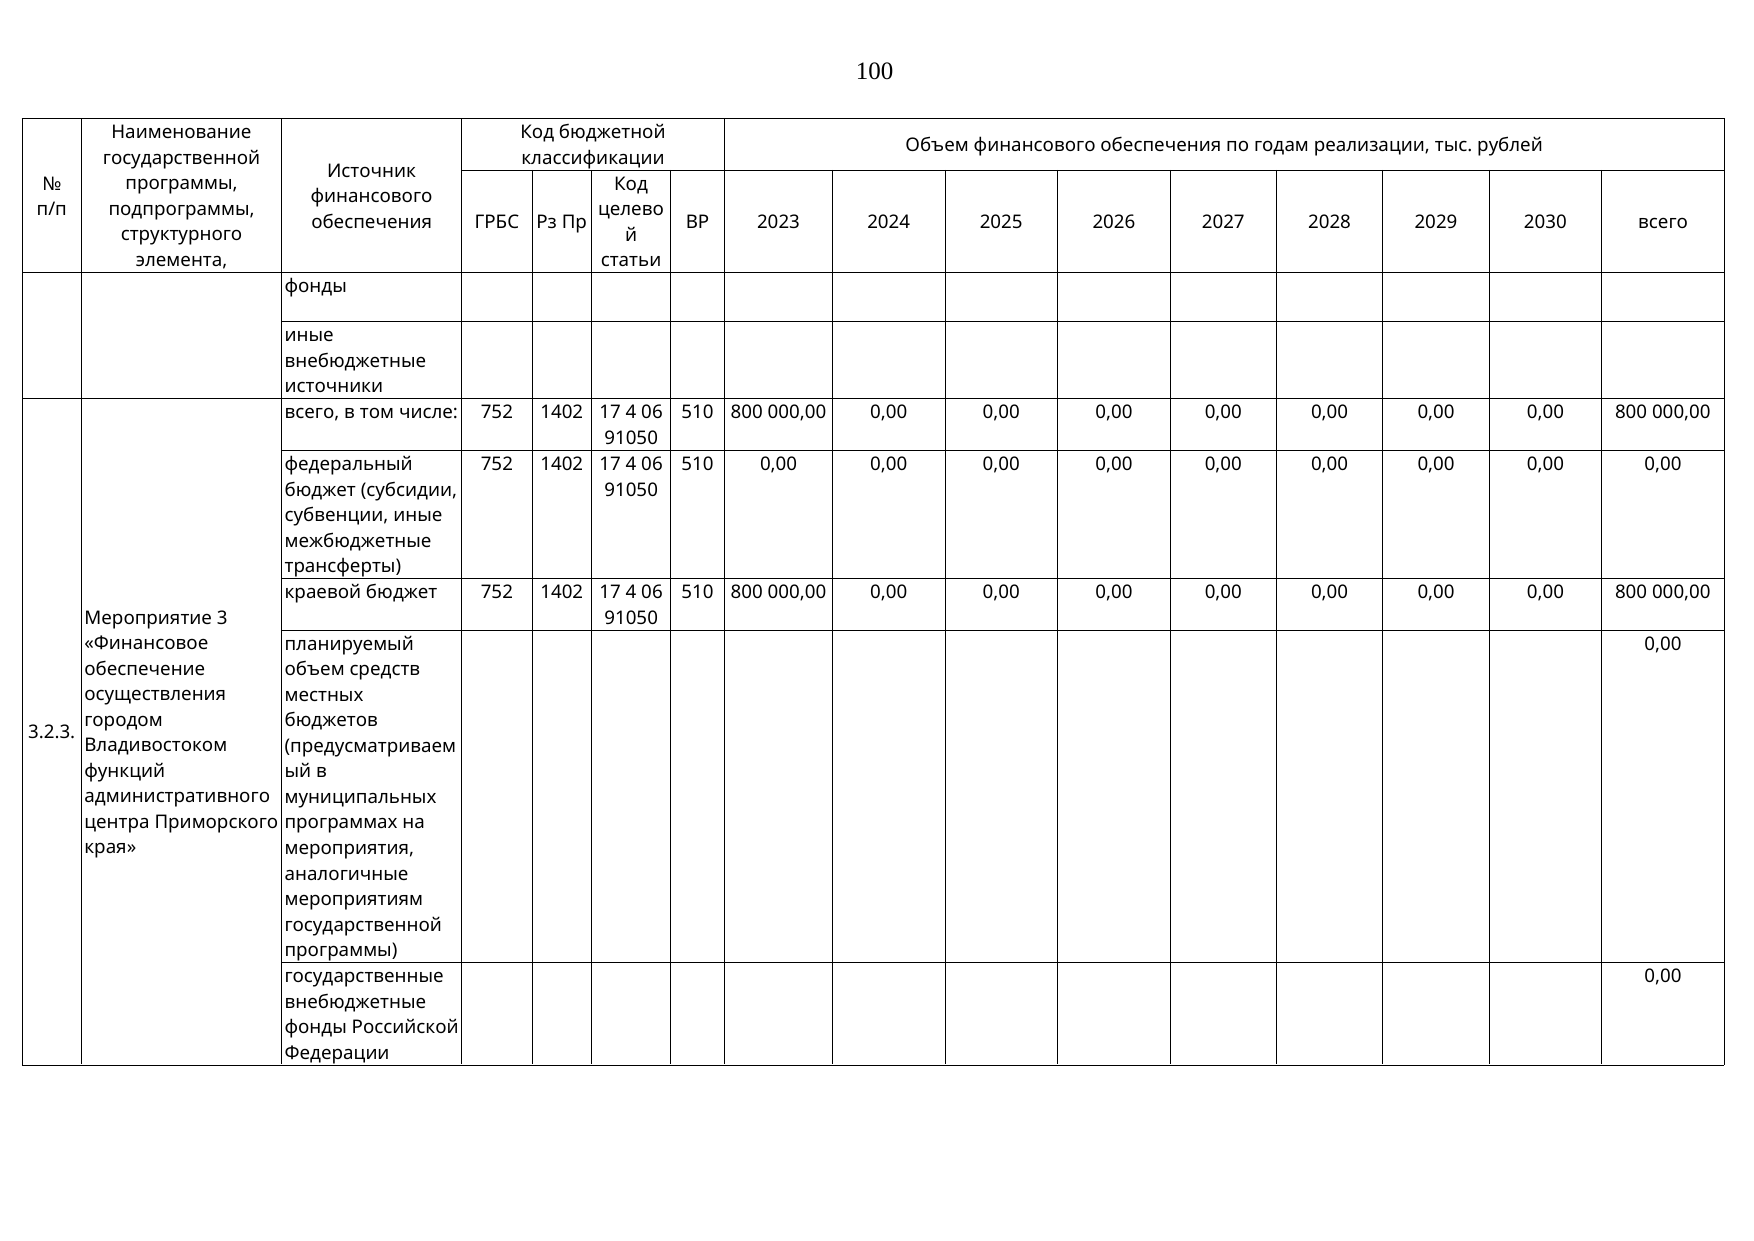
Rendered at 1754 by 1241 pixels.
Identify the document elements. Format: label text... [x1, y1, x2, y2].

table_cell всего [1602, 171, 1724, 272]
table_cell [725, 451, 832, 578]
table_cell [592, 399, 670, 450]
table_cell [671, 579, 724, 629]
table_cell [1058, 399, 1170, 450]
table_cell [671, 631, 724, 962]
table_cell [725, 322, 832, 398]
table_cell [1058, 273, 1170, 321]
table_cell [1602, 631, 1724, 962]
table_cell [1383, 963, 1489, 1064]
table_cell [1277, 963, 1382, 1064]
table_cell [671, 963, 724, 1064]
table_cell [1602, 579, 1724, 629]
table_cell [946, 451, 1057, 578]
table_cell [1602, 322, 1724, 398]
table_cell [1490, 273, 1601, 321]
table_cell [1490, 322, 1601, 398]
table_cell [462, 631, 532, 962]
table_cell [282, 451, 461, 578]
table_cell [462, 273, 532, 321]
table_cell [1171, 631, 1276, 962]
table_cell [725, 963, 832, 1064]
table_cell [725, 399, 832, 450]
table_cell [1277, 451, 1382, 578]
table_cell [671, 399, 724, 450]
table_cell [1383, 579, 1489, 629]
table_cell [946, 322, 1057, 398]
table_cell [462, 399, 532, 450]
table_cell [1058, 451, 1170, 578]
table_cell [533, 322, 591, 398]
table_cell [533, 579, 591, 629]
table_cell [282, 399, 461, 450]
table_cell Рз Пр [533, 171, 591, 272]
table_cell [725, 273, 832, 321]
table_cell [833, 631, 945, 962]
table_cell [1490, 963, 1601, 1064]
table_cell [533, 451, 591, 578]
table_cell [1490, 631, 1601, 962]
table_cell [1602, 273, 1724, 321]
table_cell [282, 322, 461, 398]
table_cell 2027 [1171, 171, 1276, 272]
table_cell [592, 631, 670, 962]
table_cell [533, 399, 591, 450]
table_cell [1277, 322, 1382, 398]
table_cell 2025 [946, 171, 1057, 272]
table_cell 2026 [1058, 171, 1170, 272]
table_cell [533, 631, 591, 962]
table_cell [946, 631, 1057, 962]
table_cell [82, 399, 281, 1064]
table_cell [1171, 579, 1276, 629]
table_cell ГРБС [462, 171, 532, 272]
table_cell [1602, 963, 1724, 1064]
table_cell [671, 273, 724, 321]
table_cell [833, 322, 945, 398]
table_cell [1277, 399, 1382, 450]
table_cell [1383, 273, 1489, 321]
table_header Наименование государственной программы, подпрограммы, структурного элемента, мероприятия (результата) [82, 119, 281, 272]
table_header № п/п [23, 119, 81, 272]
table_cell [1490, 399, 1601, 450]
table_cell Код целевой статьи [592, 171, 670, 272]
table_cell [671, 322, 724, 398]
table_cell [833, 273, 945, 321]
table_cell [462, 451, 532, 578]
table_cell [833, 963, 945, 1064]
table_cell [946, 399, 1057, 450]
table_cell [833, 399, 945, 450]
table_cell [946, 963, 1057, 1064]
table_header Источник финансового обеспечения [282, 119, 461, 272]
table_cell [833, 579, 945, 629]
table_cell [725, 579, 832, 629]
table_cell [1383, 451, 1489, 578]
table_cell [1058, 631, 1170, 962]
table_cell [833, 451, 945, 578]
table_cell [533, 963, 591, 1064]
table_cell 2024 [833, 171, 945, 272]
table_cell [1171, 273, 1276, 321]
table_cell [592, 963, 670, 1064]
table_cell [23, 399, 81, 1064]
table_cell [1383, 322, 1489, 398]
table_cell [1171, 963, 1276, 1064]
table_header Объем финансового обеспечения по годам реализации, тыс. рублей [725, 119, 1724, 170]
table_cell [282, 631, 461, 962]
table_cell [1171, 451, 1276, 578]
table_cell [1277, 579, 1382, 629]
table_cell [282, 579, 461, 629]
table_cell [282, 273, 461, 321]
table_cell 2028 [1277, 171, 1382, 272]
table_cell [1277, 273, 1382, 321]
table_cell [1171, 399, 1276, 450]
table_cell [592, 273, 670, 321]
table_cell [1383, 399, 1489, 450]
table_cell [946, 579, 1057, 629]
table_header Код бюджетной классификации [462, 119, 724, 170]
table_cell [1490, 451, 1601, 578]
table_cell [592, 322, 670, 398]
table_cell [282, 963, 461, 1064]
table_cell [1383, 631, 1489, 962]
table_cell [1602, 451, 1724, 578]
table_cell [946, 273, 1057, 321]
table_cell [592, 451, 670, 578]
table_cell 2023 [725, 171, 832, 272]
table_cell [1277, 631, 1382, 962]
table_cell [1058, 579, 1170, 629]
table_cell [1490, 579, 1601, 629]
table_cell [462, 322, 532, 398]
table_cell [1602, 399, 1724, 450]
table_cell ВР [671, 171, 724, 272]
table_cell 2030 [1490, 171, 1601, 272]
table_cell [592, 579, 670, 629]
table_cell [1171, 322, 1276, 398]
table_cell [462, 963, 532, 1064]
table_cell 2029 [1383, 171, 1489, 272]
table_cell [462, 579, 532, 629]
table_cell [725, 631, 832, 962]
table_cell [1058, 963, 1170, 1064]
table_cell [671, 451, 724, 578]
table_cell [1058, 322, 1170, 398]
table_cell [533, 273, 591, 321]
